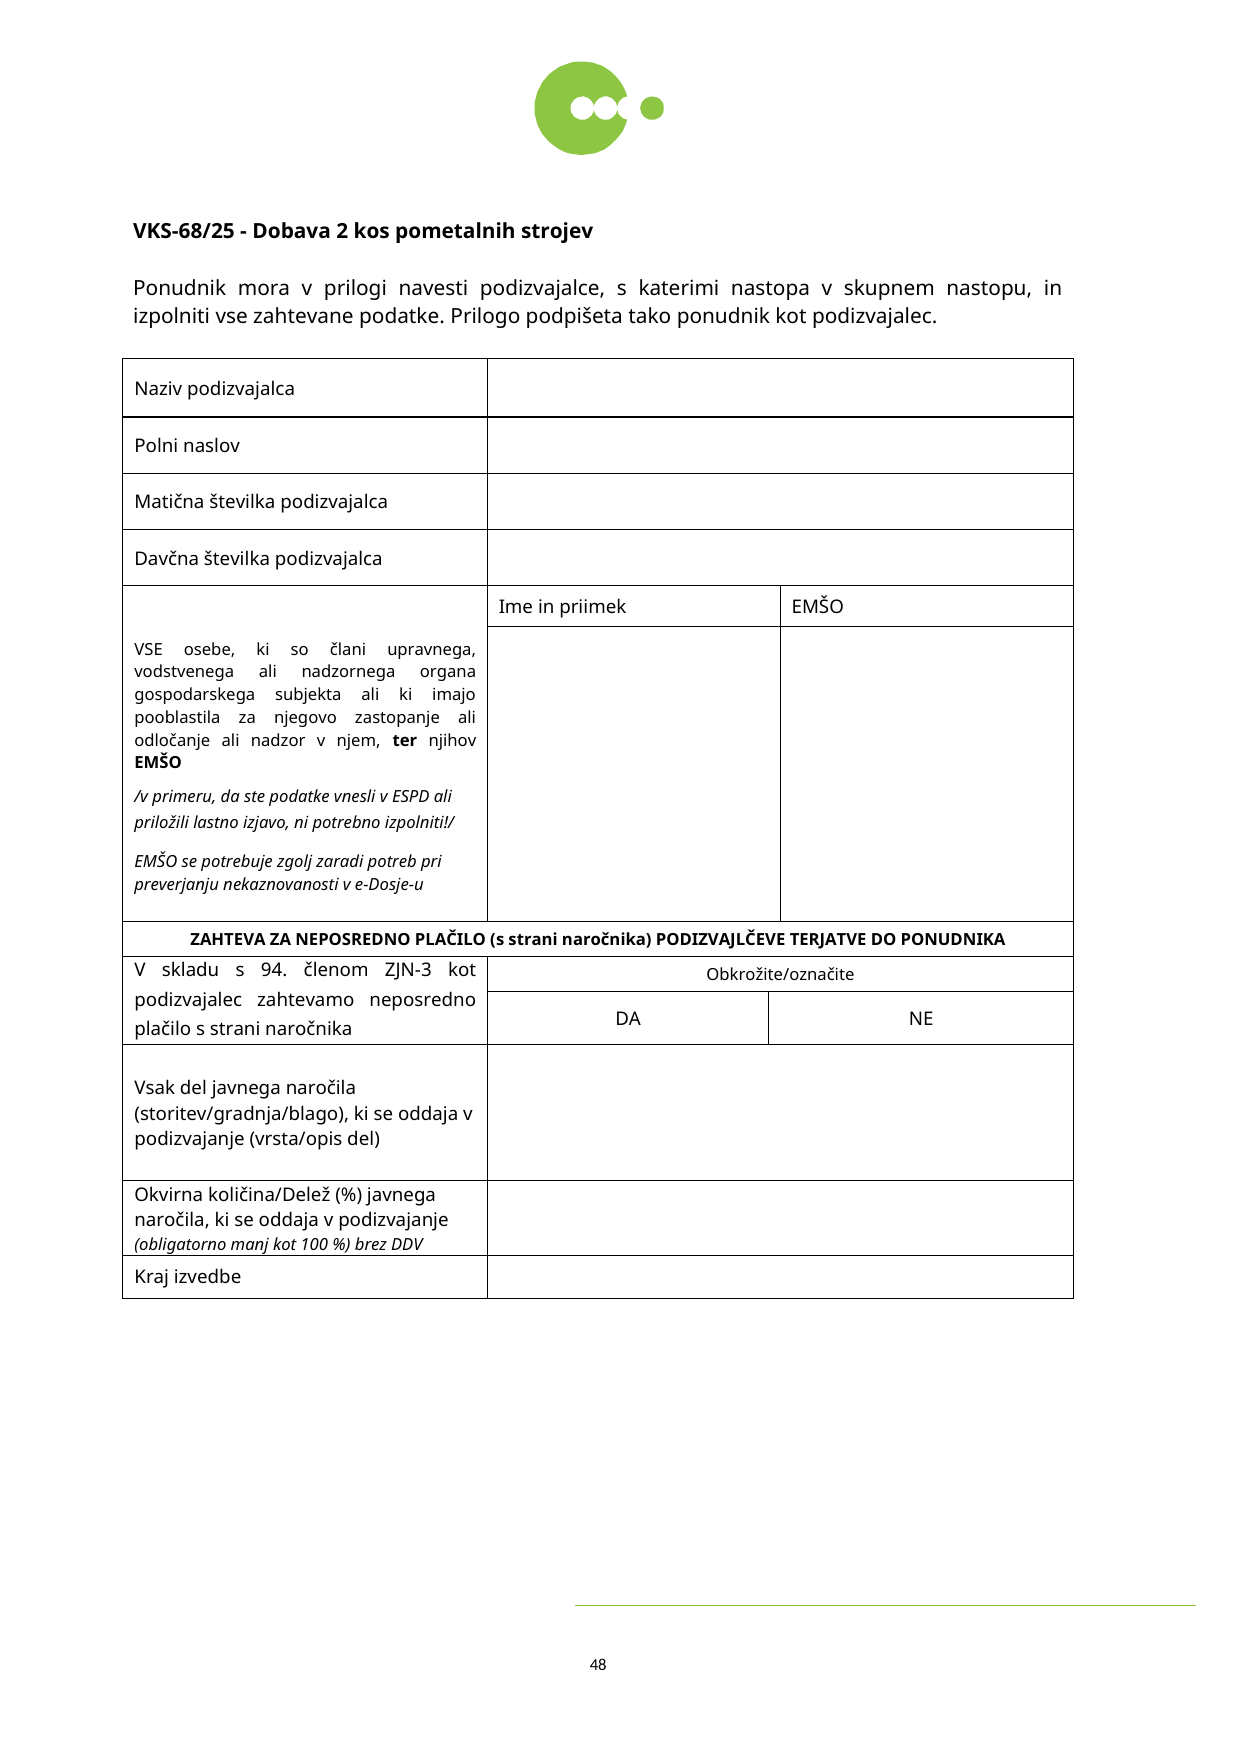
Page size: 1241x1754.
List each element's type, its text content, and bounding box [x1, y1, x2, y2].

table_cell VSE osebe, ki so člani upravnega, vodstvenega ali nadzornega organa gospodarskega subjekta ali ki imajo pooblastila za njegovo zastopanje ali odločanje ali nadzor v njem, ter njihov EMŠO /v primeru, da ste podatke vnesli v ESPD ali priložili lastno izjavo, ni potrebno izpolniti!/ EMŠO se potrebuje zgolj zaradi potreb pri preverjanju nekaznovanosti v e-Dosje-u [123, 586, 487, 921]
table_cell Ime in priimek [488, 586, 780, 626]
table_cell Matična številka podizvajalca [123, 474, 487, 529]
table_cell ZAHTEVA ZA NEPOSREDNO PLAČILO (s strani naročnika) PODIZVAJLČEVE TERJATVE DO PONUDNIKA [123, 922, 1073, 956]
table_cell EMŠO [781, 586, 1073, 626]
table_cell Vsak del javnega naročila (storitev/gradnja/blago), ki se oddaja v podizvajanje (vrsta/opis del) [123, 1045, 487, 1180]
table_cell [781, 627, 1073, 921]
table_cell Polni naslov [123, 418, 487, 473]
table_cell [488, 1181, 1073, 1255]
table_cell [488, 530, 1073, 585]
table_cell Obkrožite/označite [488, 957, 1073, 991]
text VKS-68/25 - Dobava 2 kos pometalnih strojev [133, 216, 1063, 244]
table_header Naziv podizvajalca [123, 359, 487, 416]
table_cell Kraj izvedbe [123, 1256, 487, 1297]
text Ponudnik mora v prilogi navesti podizvajalce, s katerimi nastopa v skupnem nastopu, in izpolniti vse zahtevane podatke. Prilogo podpišeta tako ponudnik kot podizvajalec. [133, 273, 1063, 330]
table_cell [488, 1045, 1073, 1180]
table_cell V skladu s 94. členom ZJN-3 kot podizvajalec zahtevamo neposredno plačilo s strani naročnika [123, 957, 487, 1044]
table_cell [488, 1256, 1073, 1297]
table_cell [488, 627, 780, 921]
table_cell NE [769, 992, 1073, 1044]
table_header [488, 359, 1073, 416]
table_cell [488, 418, 1073, 473]
table_cell Okvirna količina/Delež (%) javnega naročila, ki se oddaja v podizvajanje (obligatorno manj kot 100 %) brez DDV [123, 1181, 487, 1255]
table_cell DA [488, 992, 768, 1044]
table_cell [488, 474, 1073, 529]
table_cell Davčna številka podizvajalca [123, 530, 487, 585]
